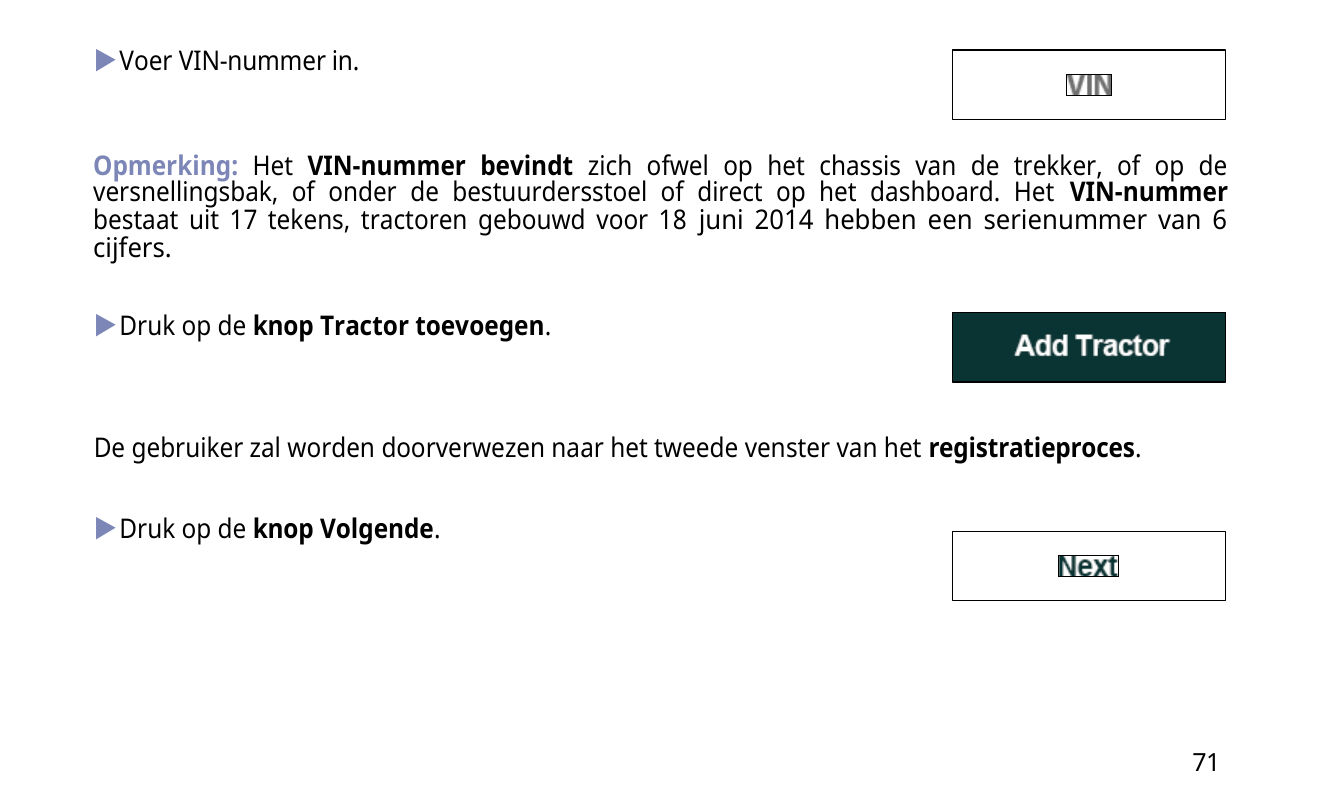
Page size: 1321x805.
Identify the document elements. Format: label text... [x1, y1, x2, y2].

text Opmerking: Het VIN-nummer bevindt zich ofwel op het chassis van de trekker, of op de versnellingsbak, of onder de bestuurdersstoel of direct op het dashboard. Het VIN-nummer bestaat uit 17 tekens, tractoren gebouwd voor 18 juni 2014 hebben een serienummer van 6 cijfers. [93, 153, 1228, 266]
picture [1059, 556, 1118, 576]
picture [953, 343, 1225, 381]
list Druk op de knop Volgende. [93, 510, 1258, 547]
picture [1067, 78, 1111, 95]
list Druk op de knop Tractor toevoegen. [93, 307, 1258, 343]
list Voer VIN-nummer in. [93, 41, 1258, 78]
text De gebruiker zal worden doorverwezen naar het tweede venster van het registratieproces. [93, 429, 1258, 466]
